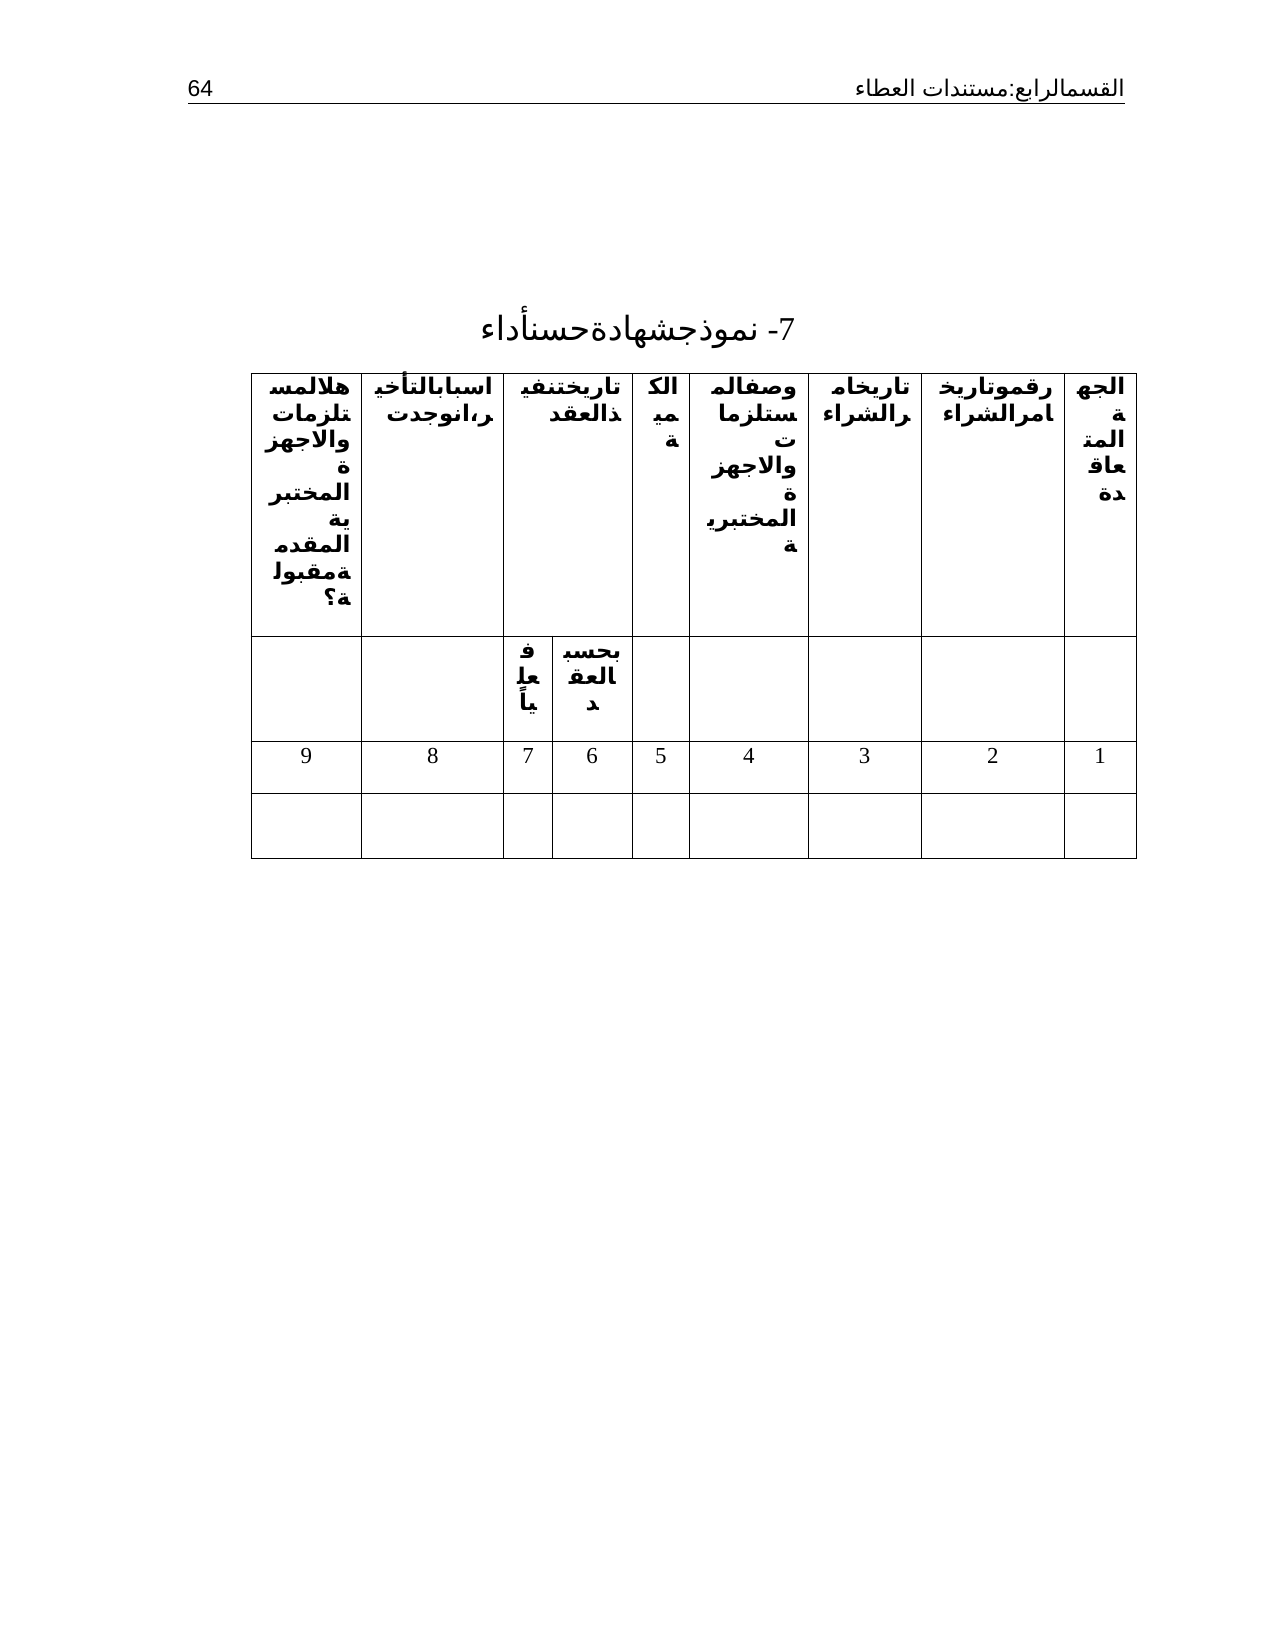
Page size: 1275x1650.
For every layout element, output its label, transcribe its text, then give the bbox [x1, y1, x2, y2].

table_cell 7 [504, 742, 552, 793]
table_cell 3 [809, 742, 921, 793]
table_cell [504, 794, 552, 857]
table_cell 2 [922, 742, 1064, 793]
table_header رقموتاريخامرالشراء [922, 374, 1064, 636]
table_cell [252, 794, 361, 857]
table_cell بحسبالعقد [553, 637, 632, 741]
table_cell [690, 637, 808, 741]
text 7- نموذجشهادةحسنأداء [187, 309, 1087, 347]
table_header الجهة المتعاقدة [1065, 374, 1136, 636]
table_cell 1 [1065, 742, 1136, 793]
table_cell [922, 637, 1064, 741]
table_cell [1065, 794, 1136, 857]
table_cell فعلياً [504, 637, 552, 741]
table_cell 5 [633, 742, 689, 793]
table_header هلالمستلزمات والاجهزة المختبرية المقدمةمقبولة؟ [252, 374, 361, 636]
table_header اسبابالتأخير،انوجدت [362, 374, 503, 636]
table_cell 9 [252, 742, 361, 793]
table_cell [252, 637, 361, 741]
table_header وصفالمستلزمات والاجهزة المختبرية [690, 374, 808, 636]
table_cell [690, 794, 808, 857]
table_cell [922, 794, 1064, 857]
table_cell 8 [362, 742, 503, 793]
table_cell [633, 637, 689, 741]
table_cell [362, 794, 503, 857]
table_cell [553, 794, 632, 857]
table_header تاريخامرالشراء [809, 374, 921, 636]
table_header تاريختنفيذالعقد [504, 374, 632, 636]
table_cell [633, 794, 689, 857]
table_cell [809, 637, 921, 741]
table_header الكمية [633, 374, 689, 636]
table_cell [809, 794, 921, 857]
table_cell 6 [553, 742, 632, 793]
table_cell [362, 637, 503, 741]
table_cell [1065, 637, 1136, 741]
table_cell 4 [690, 742, 808, 793]
